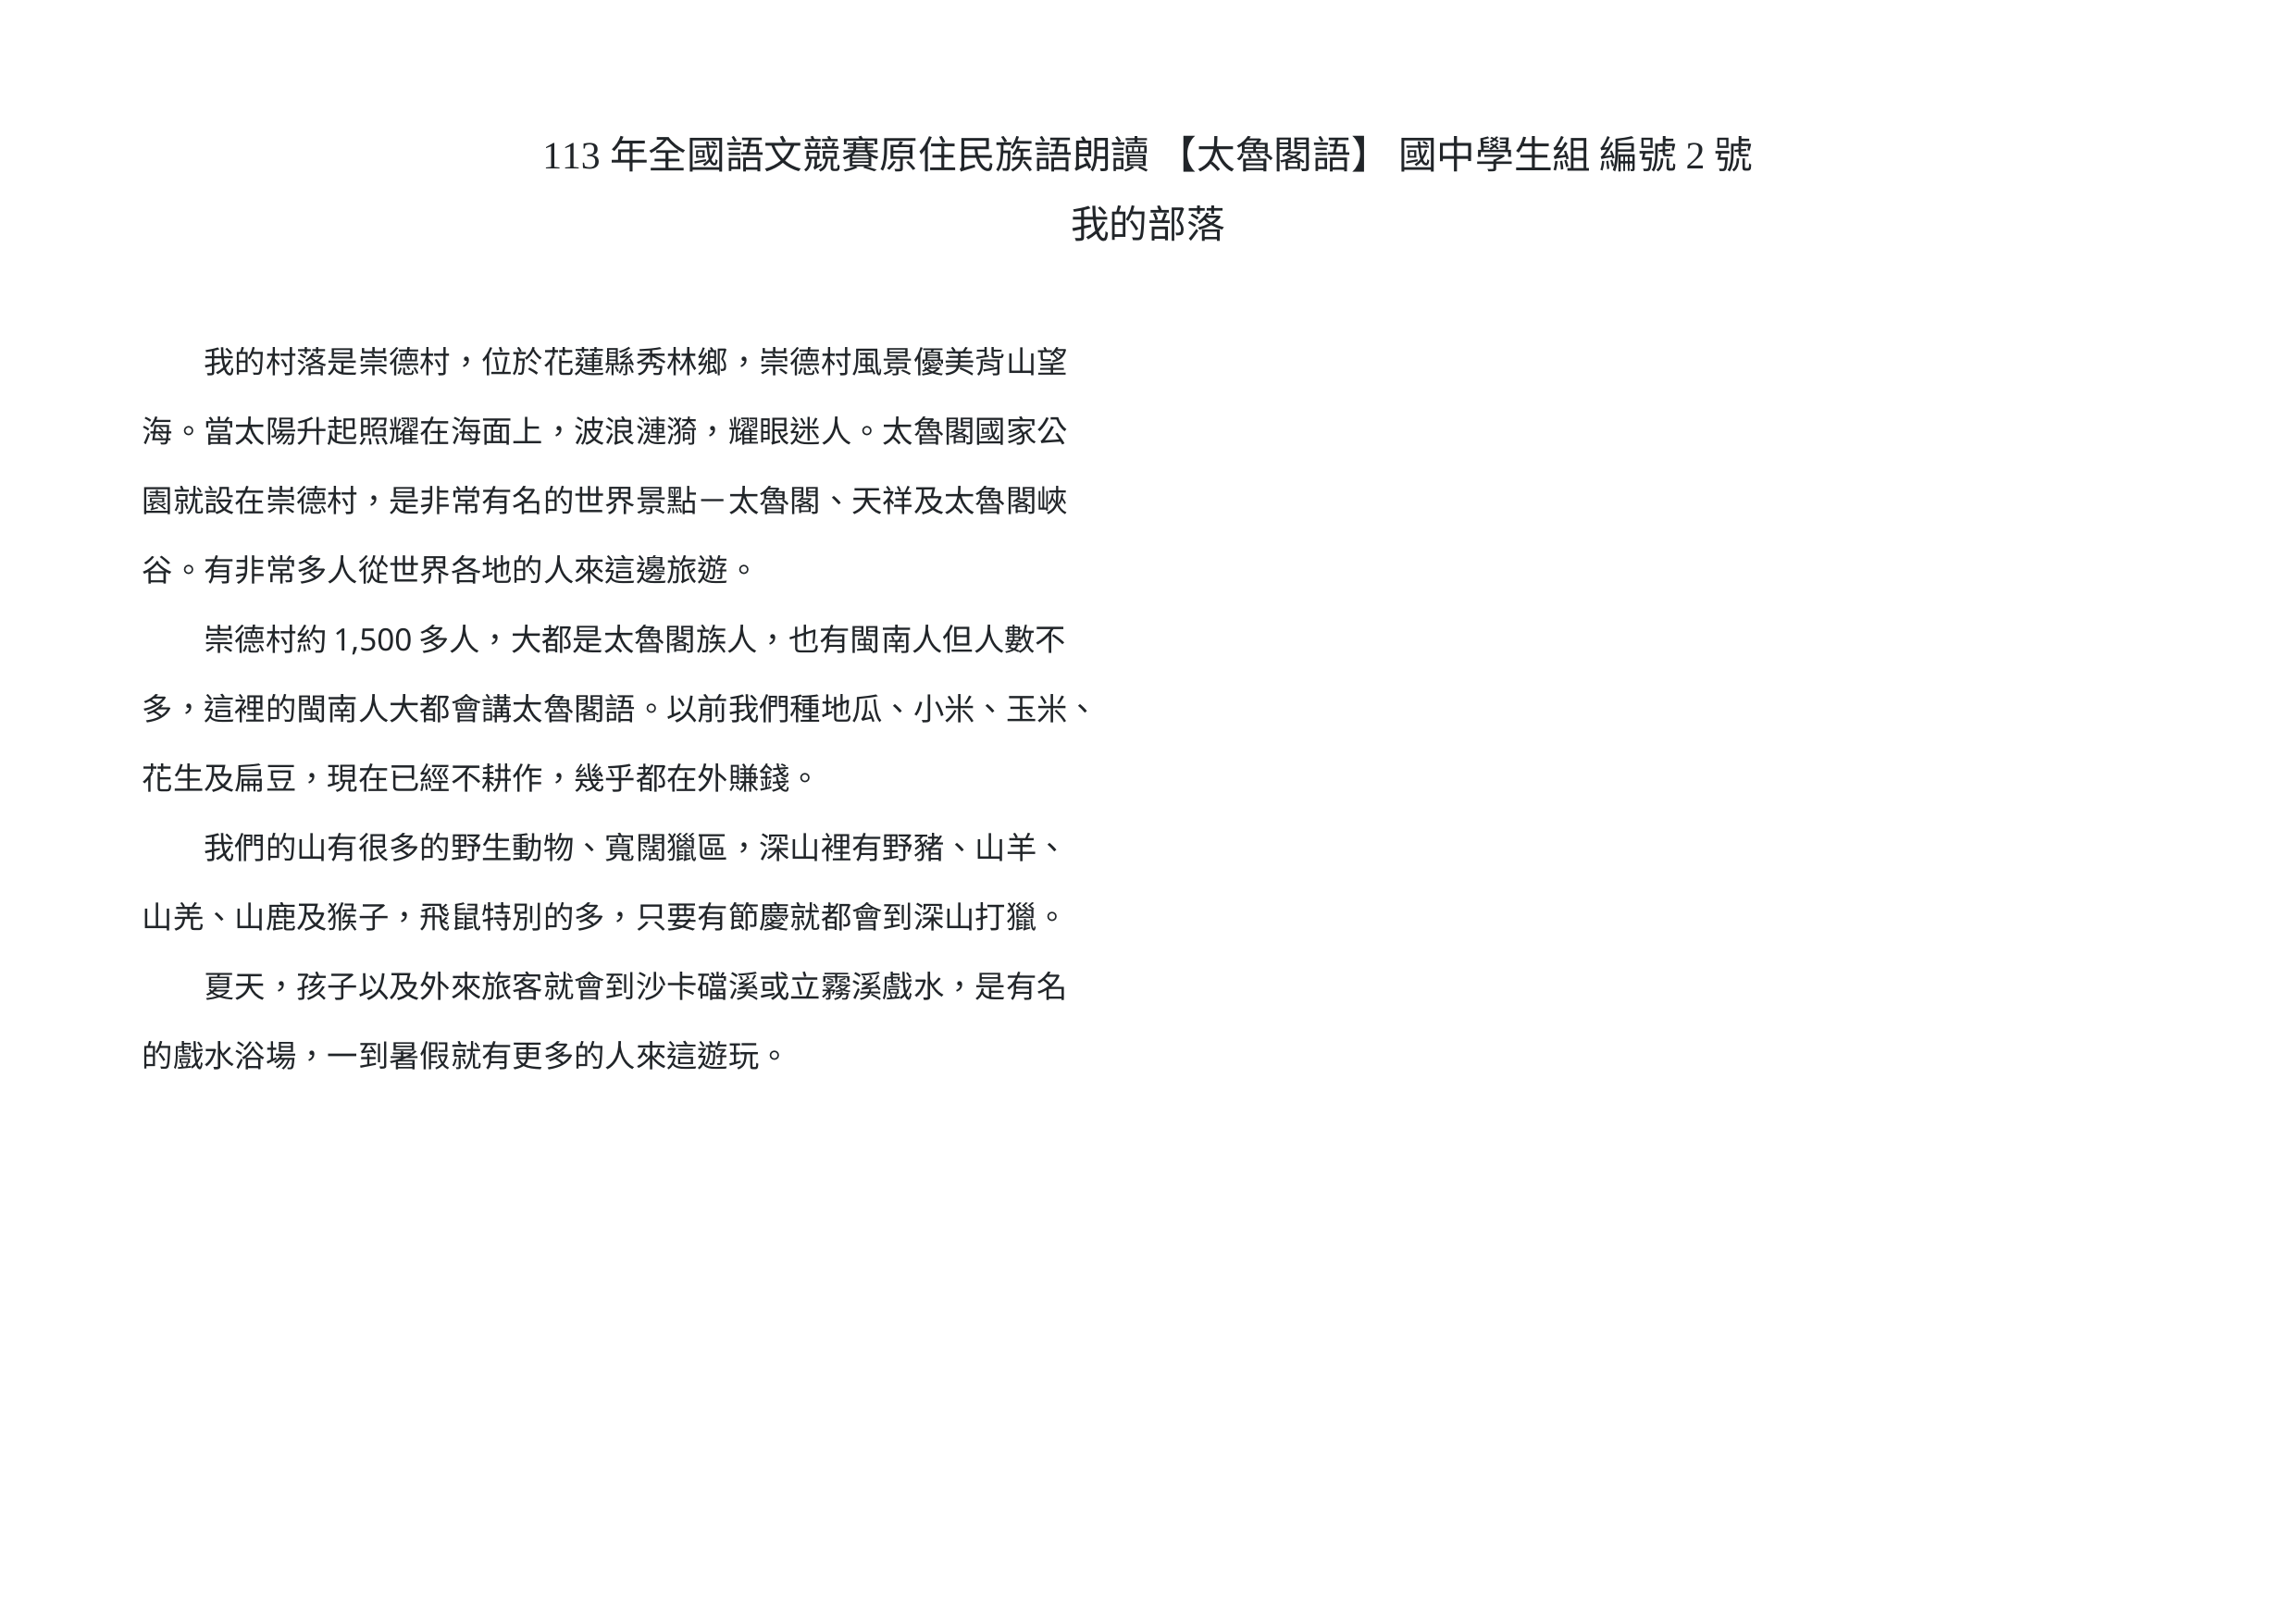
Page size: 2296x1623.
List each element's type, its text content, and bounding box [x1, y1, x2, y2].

text 我的村落是崇德村，位於花蓮縣秀林鄉，崇德村風景優美背山望海。當太陽升起照耀在海面上，波浪漣漪，耀眼迷人。太魯閣國家公園就設在崇德村，是非常有名的世界景點－太魯閣、天祥及太魯閣峽谷。有非常多人從世界各地的人來這邊旅遊。 [142, 326, 1090, 603]
text 我的部落 [142, 187, 2153, 256]
text 我們的山有很多的野生動物、寬闊獵區，深山裡有野豬、山羊、山羌、山鹿及猴子，飛鼠特別的多，只要有節慶就都會到深山打獵。 [142, 812, 1090, 950]
text 崇德村約1,500多人，大都是太魯閣族人，也有閩南人但人數不多，這裡的閩南人大都會講太魯閣語。以前我們種地瓜、小米、玉米、花生及扁豆，現在已經不耕作，幾乎都在外賺錢。 [142, 603, 1090, 812]
text 113 年全國語文競賽原住民族語朗讀 【太魯閣語】 國中學生組 編號 2 號 [142, 118, 2153, 187]
text 夏天，孩子以及外來旅客就會到沙卡礑溪或立霧溪戲水，是有名的戲水浴場，一到暑假就有更多的人來這遊玩。 [142, 950, 1090, 1089]
